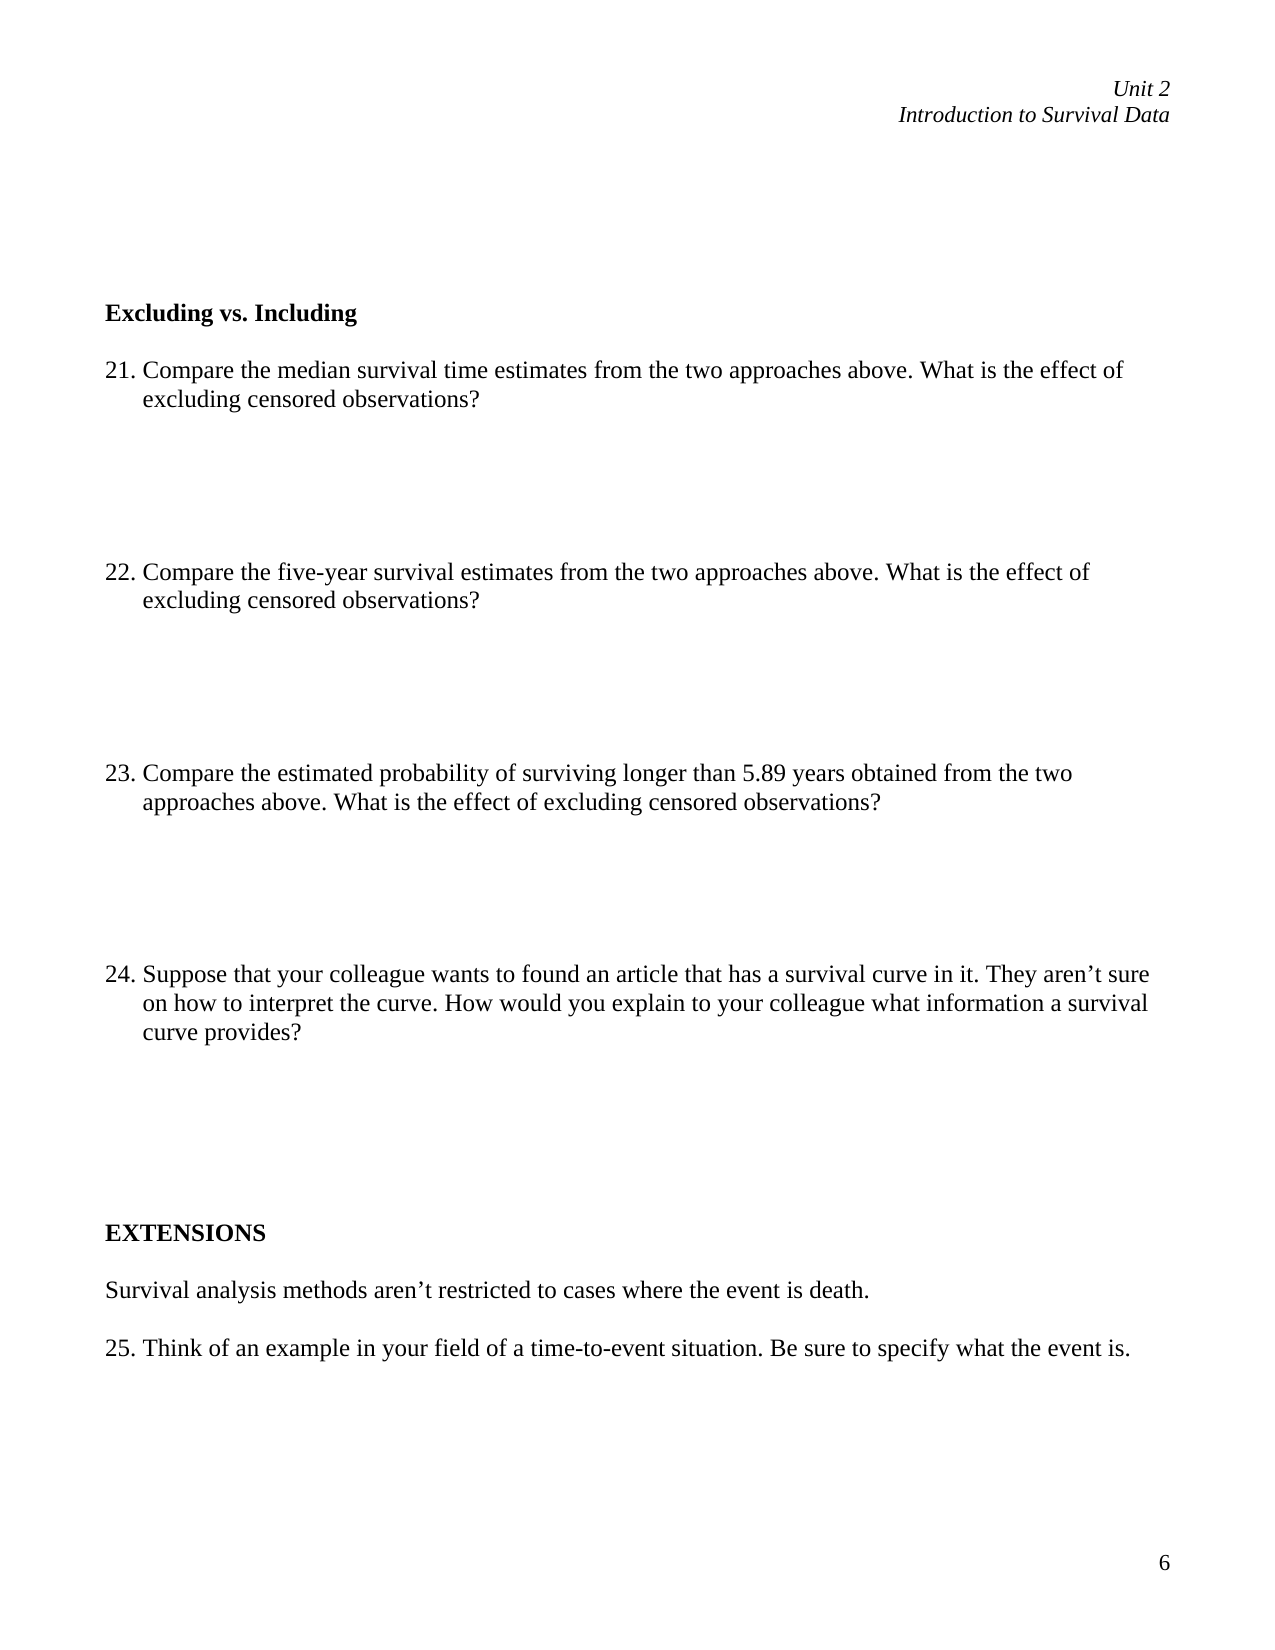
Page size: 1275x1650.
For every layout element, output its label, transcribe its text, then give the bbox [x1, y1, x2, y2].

list Compare the estimated probability of surviving longer than 5.89 years obtained from the two approaches above. What is the effect of excluding censored observations? [105, 758, 1170, 815]
text Excluding vs. Including [105, 298, 1170, 327]
list Compare the median survival time estimates from the two approaches above. What is the effect of excluding censored observations? [105, 355, 1170, 413]
list Compare the five-year survival estimates from the two approaches above. What is the effect of excluding censored observations? [105, 557, 1170, 614]
list Think of an example in your field of a time-to-event situation. Be sure to specify what the event is. [105, 1333, 1170, 1362]
list Suppose that your colleague wants to found an article that has a survival curve in it. They aren’t sure on how to interpret the curve. How would you explain to your colleague what information a survival curve provides? [105, 959, 1170, 1045]
text Survival analysis methods aren’t restricted to cases where the event is death. [105, 1275, 1170, 1304]
text EXTENSIONS [105, 1218, 1170, 1247]
